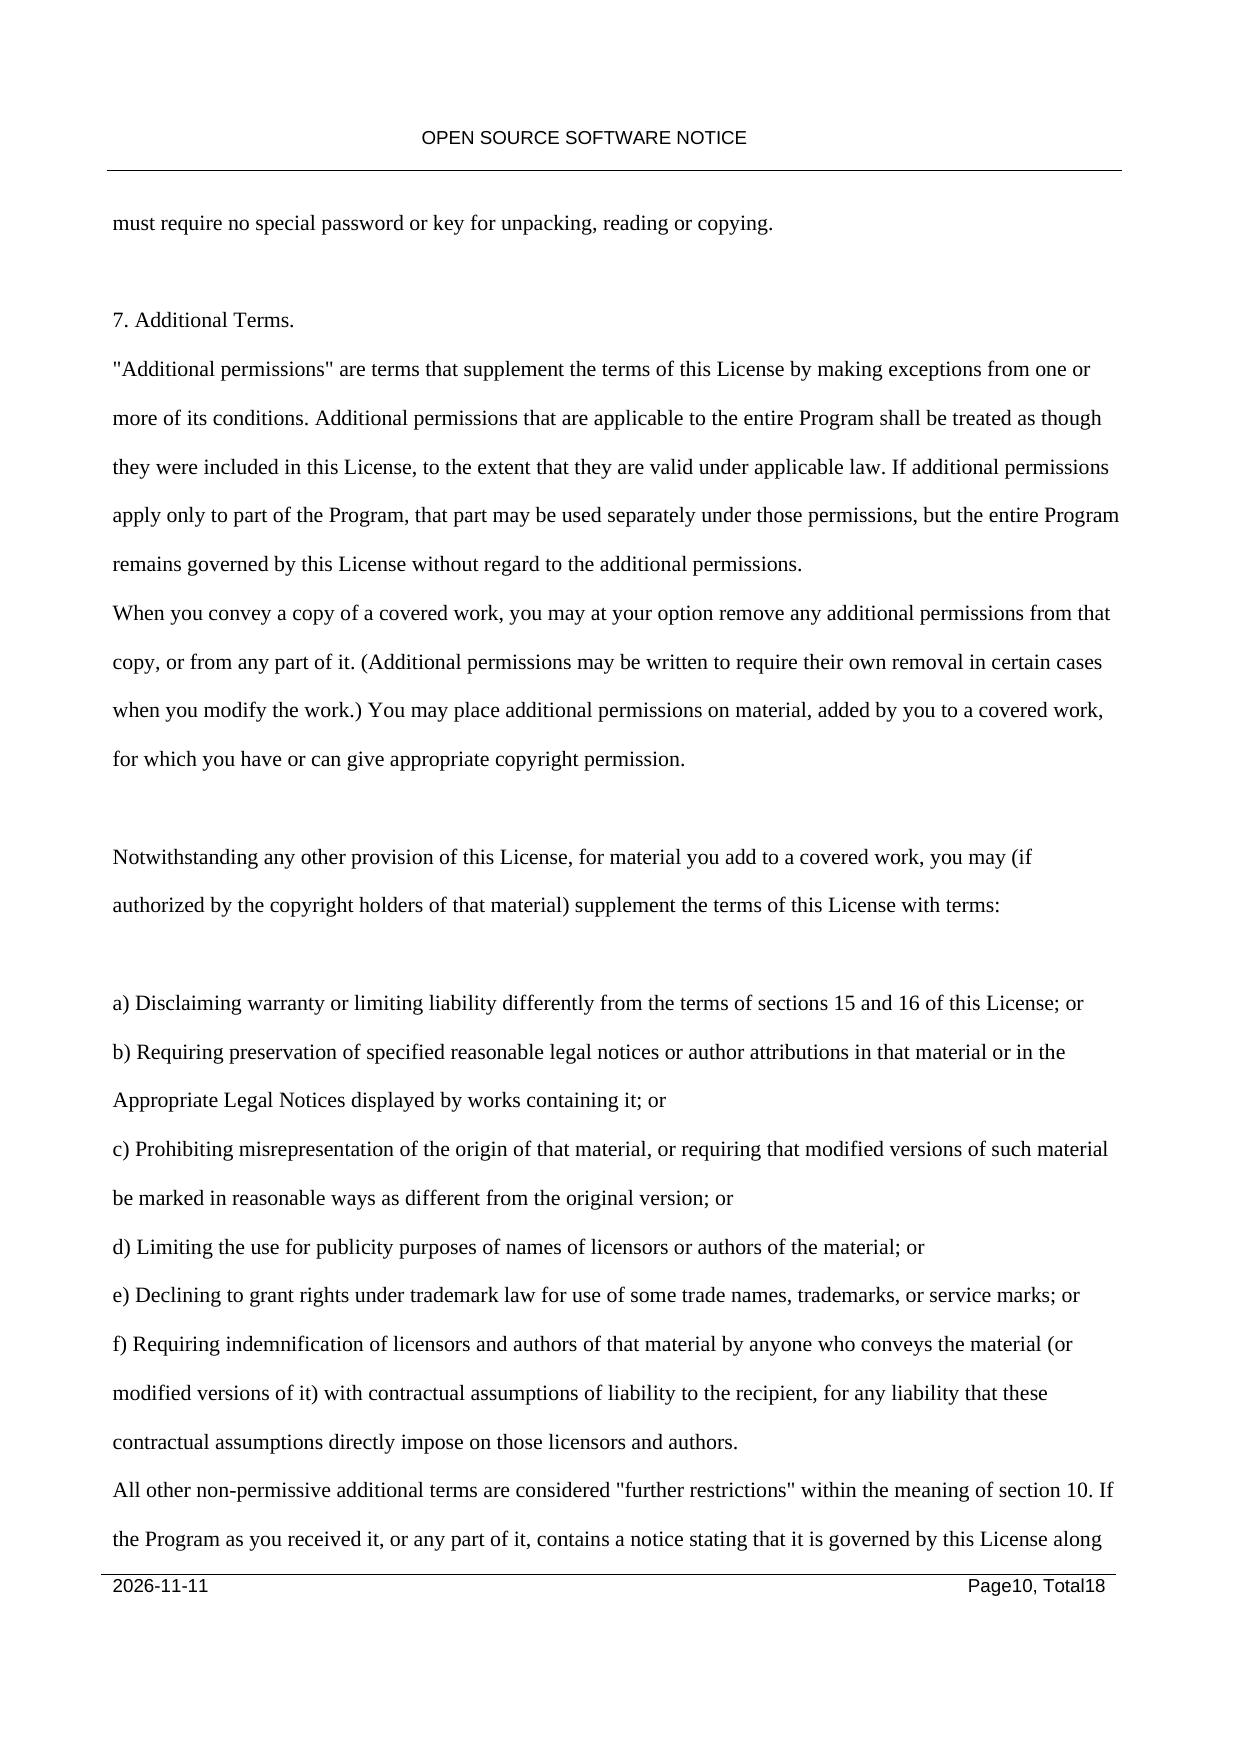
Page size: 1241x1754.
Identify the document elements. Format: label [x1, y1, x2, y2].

text [112, 206, 1128, 1555]
